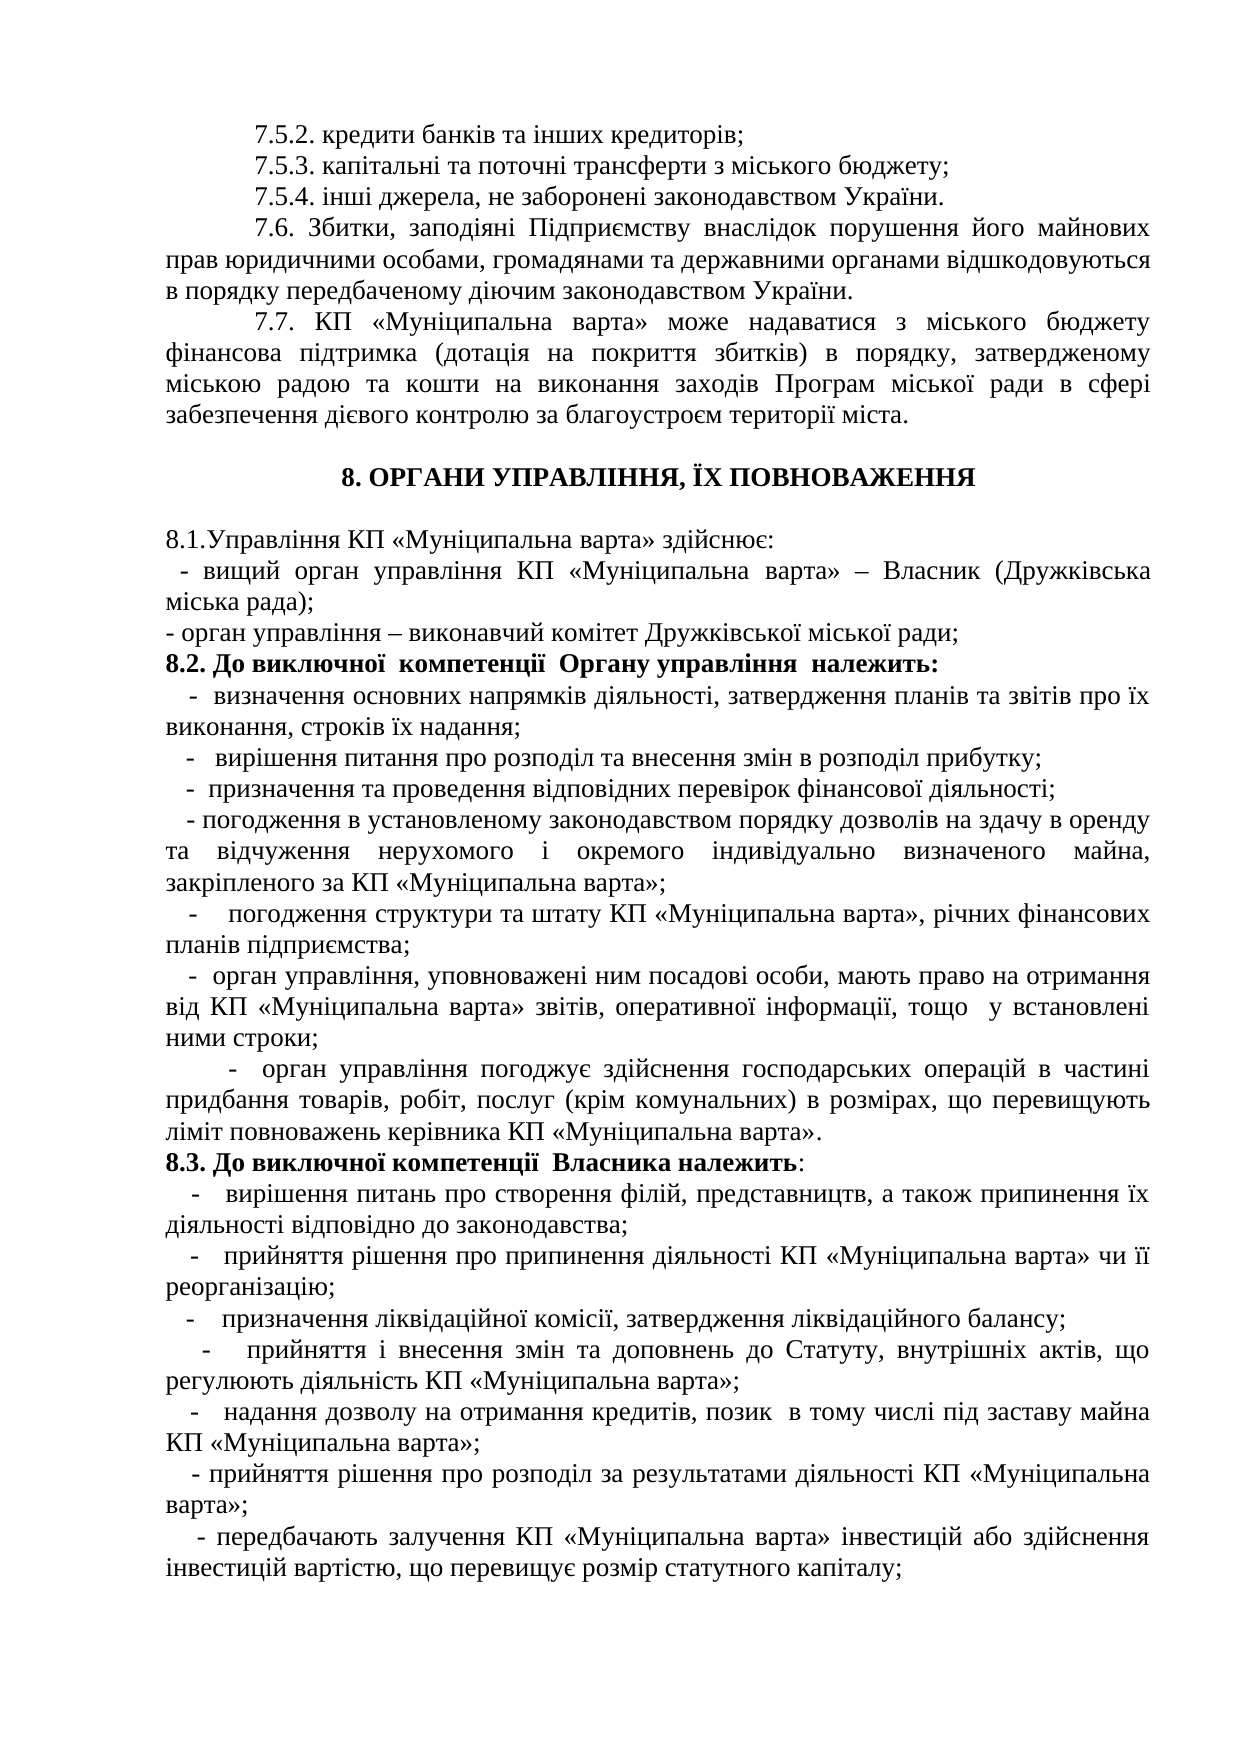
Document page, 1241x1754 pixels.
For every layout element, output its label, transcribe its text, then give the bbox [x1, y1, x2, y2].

text 8. ОРГАНИ УПРАВЛІННЯ, ЇХ ПОВНОВАЖЕННЯ [165, 461, 1152, 492]
text - прийняття рішення про припинення діяльності КП «Муніципальна варта» чи її реорганізацію; [165, 1239, 1152, 1302]
text - вирішення питань про створення філій, представництв, а також припинення їх діяльності відповідно до законодавства; [165, 1177, 1152, 1239]
text 7.5.4. інші джерела, не заборонені законодавством України. [165, 180, 1152, 212]
text - орган управління, уповноважені ним посадові особи, мають право на отримання від КП «Муніципальна варта» звітів, оперативної інформації, тощо у встановлені ними строки; [165, 959, 1152, 1052]
text - погодження структури та штату КП «Муніципальна варта», річних фінансових планів підприємства; [165, 897, 1152, 959]
text - прийняття і внесення змін та доповнень до Статуту, внутрішніх актів, що регулюють діяльність КП «Муніципальна варта»; [165, 1333, 1152, 1395]
text - орган управління – виконавчий комітет Дружківської міської ради; [165, 616, 1152, 648]
text 8.2. До виключної компетенції Органу управління належить: [165, 648, 1152, 679]
text 7.5.3. капітальні та поточні трансферти з міського бюджету; [165, 149, 1152, 180]
text - вищий орган управління КП «Муніципальна варта» – Власник (Дружківська міська рада); [165, 554, 1152, 616]
text 7.6. Збитки, заподіяні Підприємству внаслідок порушення його майнових прав юридичними особами, громадянами та державними органами відшкодовуються в порядку передбаченому діючим законодавством України. [165, 212, 1152, 305]
text - надання дозволу на отримання кредитів, позик в тому числі під заставу майна КП «Муніципальна варта»; [165, 1395, 1152, 1457]
text 7.7. КП «Муніципальна варта» може надаватися з міського бюджету фінансова підтримка (дотація на покриття збитків) в порядку, затвердженому міською радою та кошти на виконання заходів Програм міської ради в сфері забезпечення дієвого контролю за благоустроєм території міста. [165, 305, 1152, 429]
text 7.5.2. кредити банків та інших кредиторів; [165, 118, 1152, 149]
text - призначення ліквідаційної комісії, затвердження ліквідаційного балансу; [165, 1302, 1152, 1333]
text - погодження в установленому законодавством порядку дозволів на здачу в оренду та відчуження нерухомого і окремого індивідуально визначеного майна, закріпленого за КП «Муніципальна варта»; [165, 803, 1152, 897]
text - визначення основних напрямків діяльності, затвердження планів та звітів про їх виконання, строків їх надання; [165, 679, 1152, 741]
text 8.3. До виключної компетенції Власника належить: [165, 1146, 1152, 1177]
text - вирішення питання про розподіл та внесення змін в розподіл прибутку; [165, 741, 1152, 772]
text - прийняття рішення про розподіл за результатами діяльності КП «Муніципальна варта»; [165, 1457, 1152, 1520]
text - орган управління погоджує здійснення господарських операцій в частині придбання товарів, робіт, послуг (крім комунальних) в розмірах, що перевищують ліміт повноважень керівника КП «Муніципальна варта». [165, 1052, 1152, 1146]
text 8.1.Управління КП «Муніципальна варта» здійснює: [165, 523, 1152, 554]
text - передбачають залучення КП «Муніципальна варта» інвестицій або здійснення інвестицій вартістю, що перевищує розмір статутного капіталу; [165, 1520, 1152, 1582]
text - призначення та проведення відповідних перевірок фінансової діяльності; [165, 772, 1152, 803]
